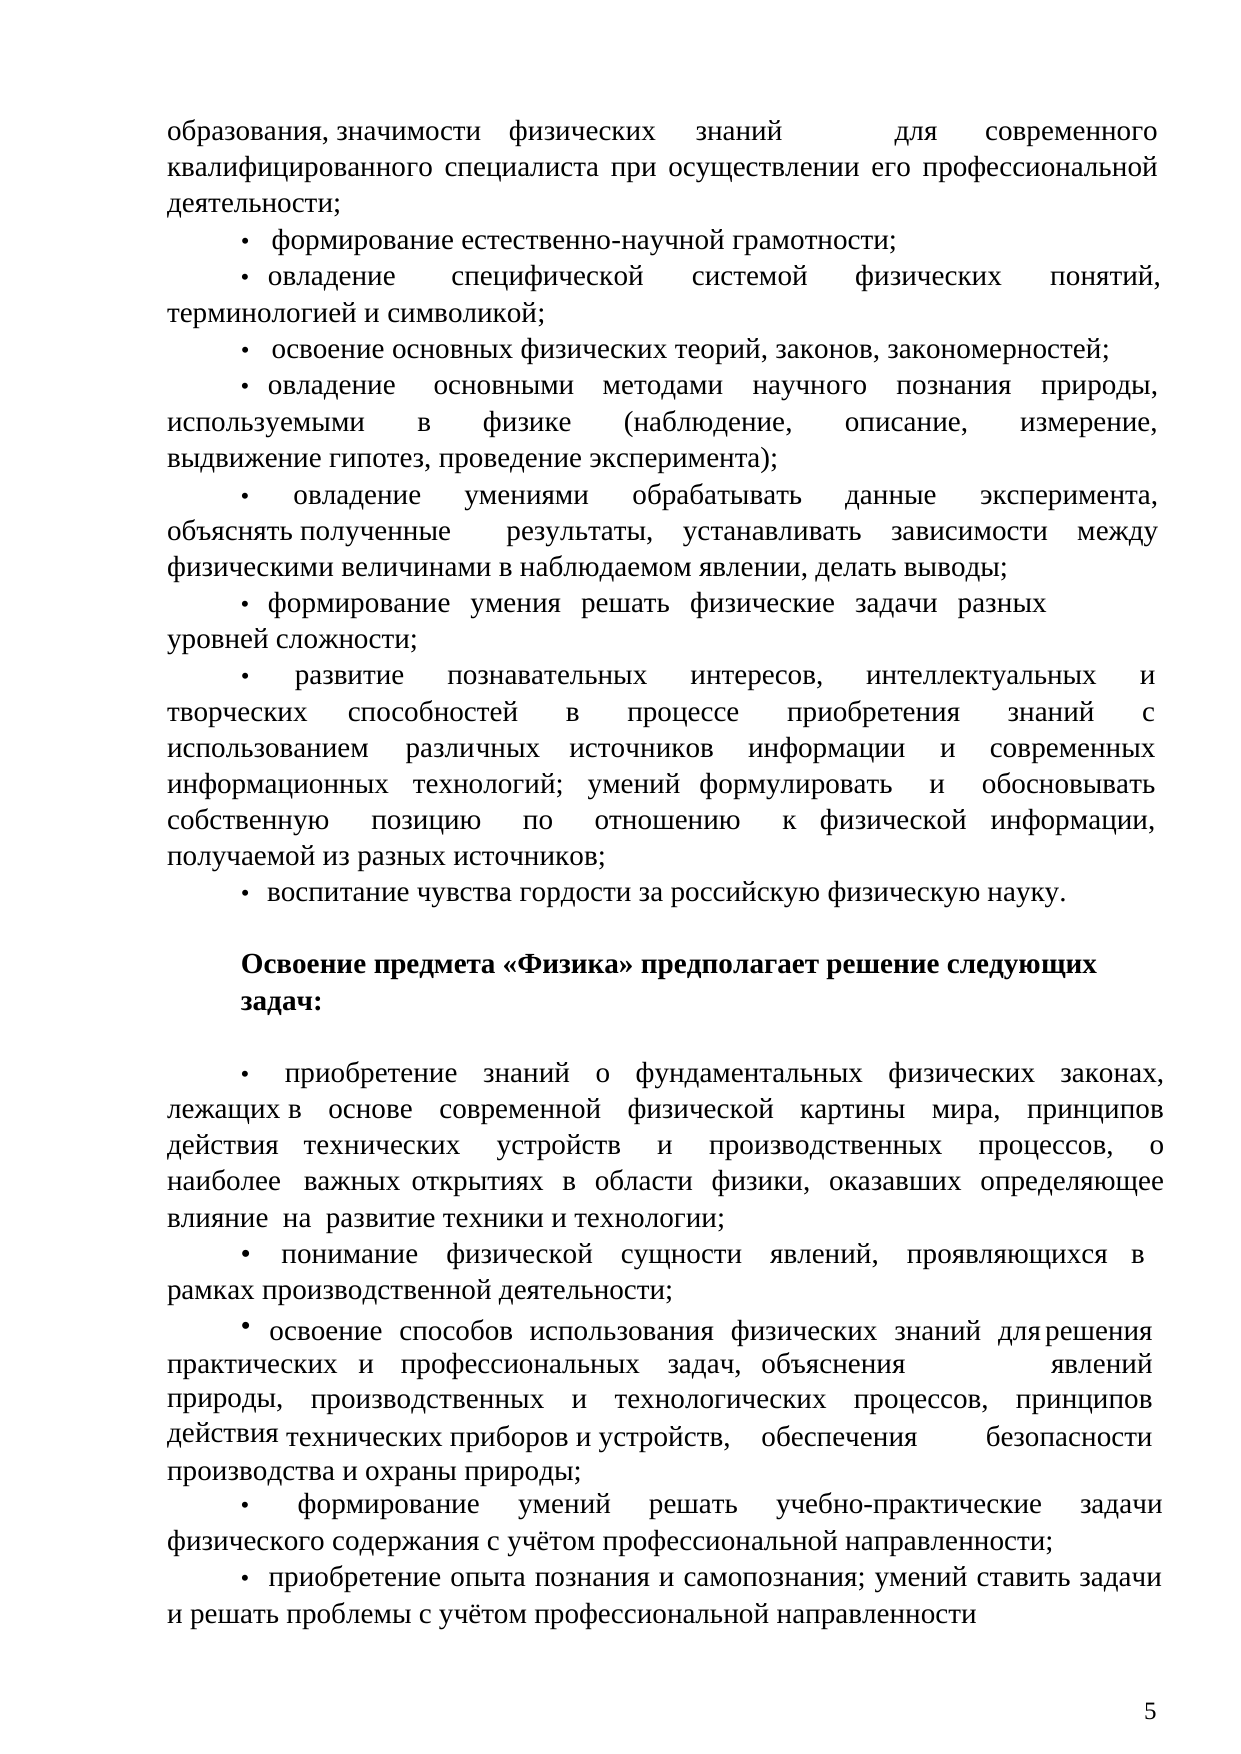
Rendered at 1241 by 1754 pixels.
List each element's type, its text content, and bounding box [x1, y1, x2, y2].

text • воспитание чувства гордости за российскую физическую науку. [241, 874, 1107, 908]
text • понимание физической сущности явлений, проявляющихся в рамках производственной деятельности; [167, 1236, 1145, 1306]
text • формирование умения решать физические задачи разных уровней сложности; [167, 585, 1162, 655]
text • приобретение знаний о фундаментальных физических законах, лежащих в основе современной физической картины мира, принципов действия технических устройств и производственных процессов, о наиболее важных открытиях в области физики, оказавших определяющее влияние на развитие техники и технологии; [167, 1055, 1164, 1233]
text • овладение основными методами научного познания природы, используемыми в физике (наблюдение, описание, измерение, выдвижение гипотез, проведение эксперимента); [167, 367, 1158, 474]
text • формирование естественно-научной грамотности; [241, 222, 1158, 255]
text • овладение умениями обрабатывать данные эксперимента, объяснять полученные результаты, устанавливать зависимости между физическими величинами в наблюдаемом явлении, делать выводы; [167, 477, 1158, 583]
text • формирование умений решать учебно-практические задачи физического содержания с учётом профессиональной направленности; [167, 1487, 1162, 1556]
text • освоение способов использования физических знаний длярешения практических и профессиональных задач, объяснения явлений природы, производственных и технологических процессов, принципов действия технических приборов и устройств, обеспечения безопасности производства и охраны природы; [167, 1308, 1152, 1487]
text Освоение предмета «Физика» предполагает решение следующих задач: [241, 947, 1107, 1016]
text • овладение специфической системой физических понятий, терминологией и символикой; [167, 258, 1162, 328]
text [167, 113, 1157, 219]
text • приобретение опыта познания и самопознания; умений ставить задачи и решать проблемы с учётом профессиональной направленности [167, 1559, 1162, 1629]
text • развитие познавательных интересов, интеллектуальных и творческих способностей в процессе приобретения знаний с использованием различных источников информации и современных информационных технологий; умений формулировать и обосновывать собственную позицию по отношению к физической информации, получаемой из разных источников; [167, 657, 1155, 872]
text • освоение основных физических теорий, законов, закономерностей; [241, 331, 1158, 364]
